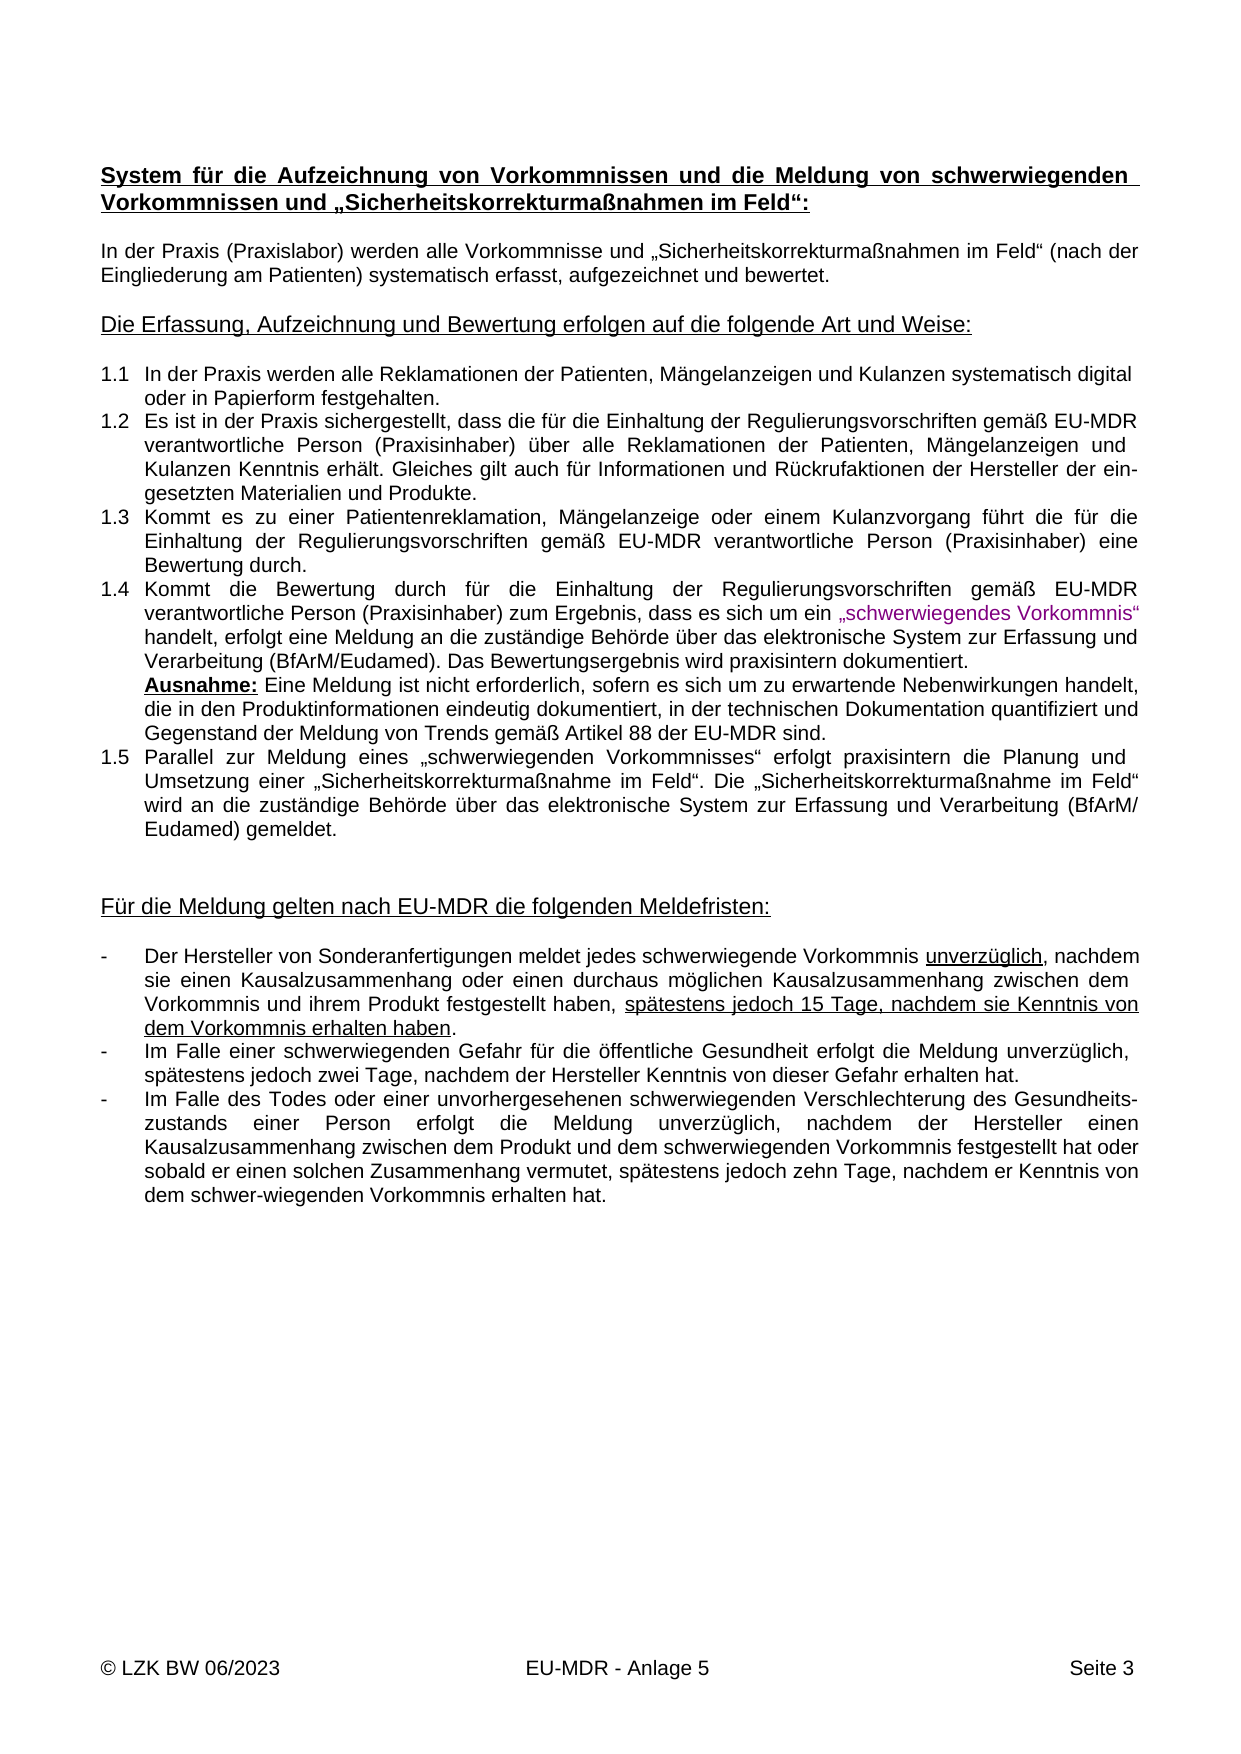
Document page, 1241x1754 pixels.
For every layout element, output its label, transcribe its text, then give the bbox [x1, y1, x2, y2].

text Für die Meldung gelten nach EU-MDR die folgenden Meldefristen: [100, 893, 1140, 919]
text - Im Falle einer schwerwiegenden Gefahr für die öffentliche Gesundheit erfolgt die Meldung unverzüglich, spätestens jedoch zwei Tage, nachdem der Hersteller Kenntnis von dieser Gefahr erhalten hat. [100, 1039, 1140, 1087]
text 1.3 Kommt es zu einer Patientenreklamation, Mängelanzeige oder einem Kulanzvorgang führt die für die Einhaltung der Regulierungsvorschriften gemäß EU-MDR verantwortliche Person (Praxisinhaber) eine Bewertung durch. [100, 505, 1140, 577]
text Ausnahme: Eine Meldung ist nicht erforderlich, sofern es sich um zu erwartende Nebenwirkungen handelt, die in den Produktinformationen eindeutig dokumentiert, in der technischen Dokumentation quantifiziert und Gegenstand der Meldung von Trends gemäß Artikel 88 der EU-MDR sind. [100, 673, 1140, 745]
text System für die Aufzeichnung von Vorkommnissen und die Meldung von schwerwiegenden Vorkommnissen und „Sicherheitskorrekturmaßnahmen im Feld“: [100, 162, 1140, 185]
text In der Praxis (Praxislabor) werden alle Vorkommnisse und „Sicherheitskorrekturmaßnahmen im Feld“ (nach der Eingliederung am Patienten) systematisch erfasst, aufgezeichnet und bewertet. [100, 239, 1140, 287]
text 1.1 In der Praxis werden alle Reklamationen der Patienten, Mängelanzeigen und Kulanzen systematisch digital oder in Papierform festgehalten. [100, 361, 1140, 409]
text 1.2 Es ist in der Praxis sichergestellt, dass die für die Einhaltung der Regulierungsvorschriften gemäß EU-MDR verantwortliche Person (Praxisinhaber) über alle Reklamationen der Patienten, Mängelanzeigen und Kulanzen Kenntnis erhält. Gleiches gilt auch für Informationen und Rückrufaktionen der Hersteller der ein-gesetzten Materialien und Produkte. [100, 409, 1140, 505]
text - Im Falle des Todes oder einer unvorhergesehenen schwerwiegenden Verschlechterung des Gesundheits-zustands einer Person erfolgt die Meldung unverzüglich, nachdem der Hersteller einen Kausalzusammenhang zwischen dem Produkt und dem schwerwiegenden Vorkommnis festgestellt hat oder sobald er einen solchen Zusammenhang vermutet, spätestens jedoch zehn Tage, nachdem er Kenntnis von dem schwer-wiegenden Vorkommnis erhalten hat. [100, 1087, 1140, 1207]
text 1.4 Kommt die Bewertung durch für die Einhaltung der Regulierungsvorschriften gemäß EU-MDR verantwortliche Person (Praxisinhaber) zum Ergebnis, dass es sich um ein „schwerwiegendes Vorkommnis“ handelt, erfolgt eine Meldung an die zuständige Behörde über das elektronische System zur Erfassung und Verarbeitung (BfArM/Eudamed). Das Bewertungsergebnis wird praxisintern dokumentiert. [100, 577, 1140, 673]
text 1.5 Parallel zur Meldung eines „schwerwiegenden Vorkommnisses“ erfolgt praxisintern die Planung und Umsetzung einer „Sicherheitskorrekturmaßnahme im Feld“. Die „Sicherheitskorrekturmaßnahme im Feld“ wird an die zuständige Behörde über das elektronische System zur Erfassung und Verarbeitung (BfArM/ Eudamed) gemeldet. [100, 745, 1140, 841]
text - Der Hersteller von Sonderanfertigungen meldet jedes schwerwiegende Vorkommnis unverzüglich, nachdem sie einen Kausalzusammenhang oder einen durchaus möglichen Kausalzusammenhang zwischen dem Vorkommnis und ihrem Produkt festgestellt haben, spätestens jedoch 15 Tage, nachdem sie Kenntnis von dem Vorkommnis erhalten haben. [100, 943, 1140, 1039]
text System für die Aufzeichnung von Vorkommnissen und die Meldung von schwerwiegenden Vorkommnissen und „Sicherheitskorrekturmaßnahmen im Feld“: [100, 186, 1140, 215]
text Die Erfassung, Aufzeichnung und Bewertung erfolgen auf die folgende Art und Weise: [100, 311, 1140, 337]
